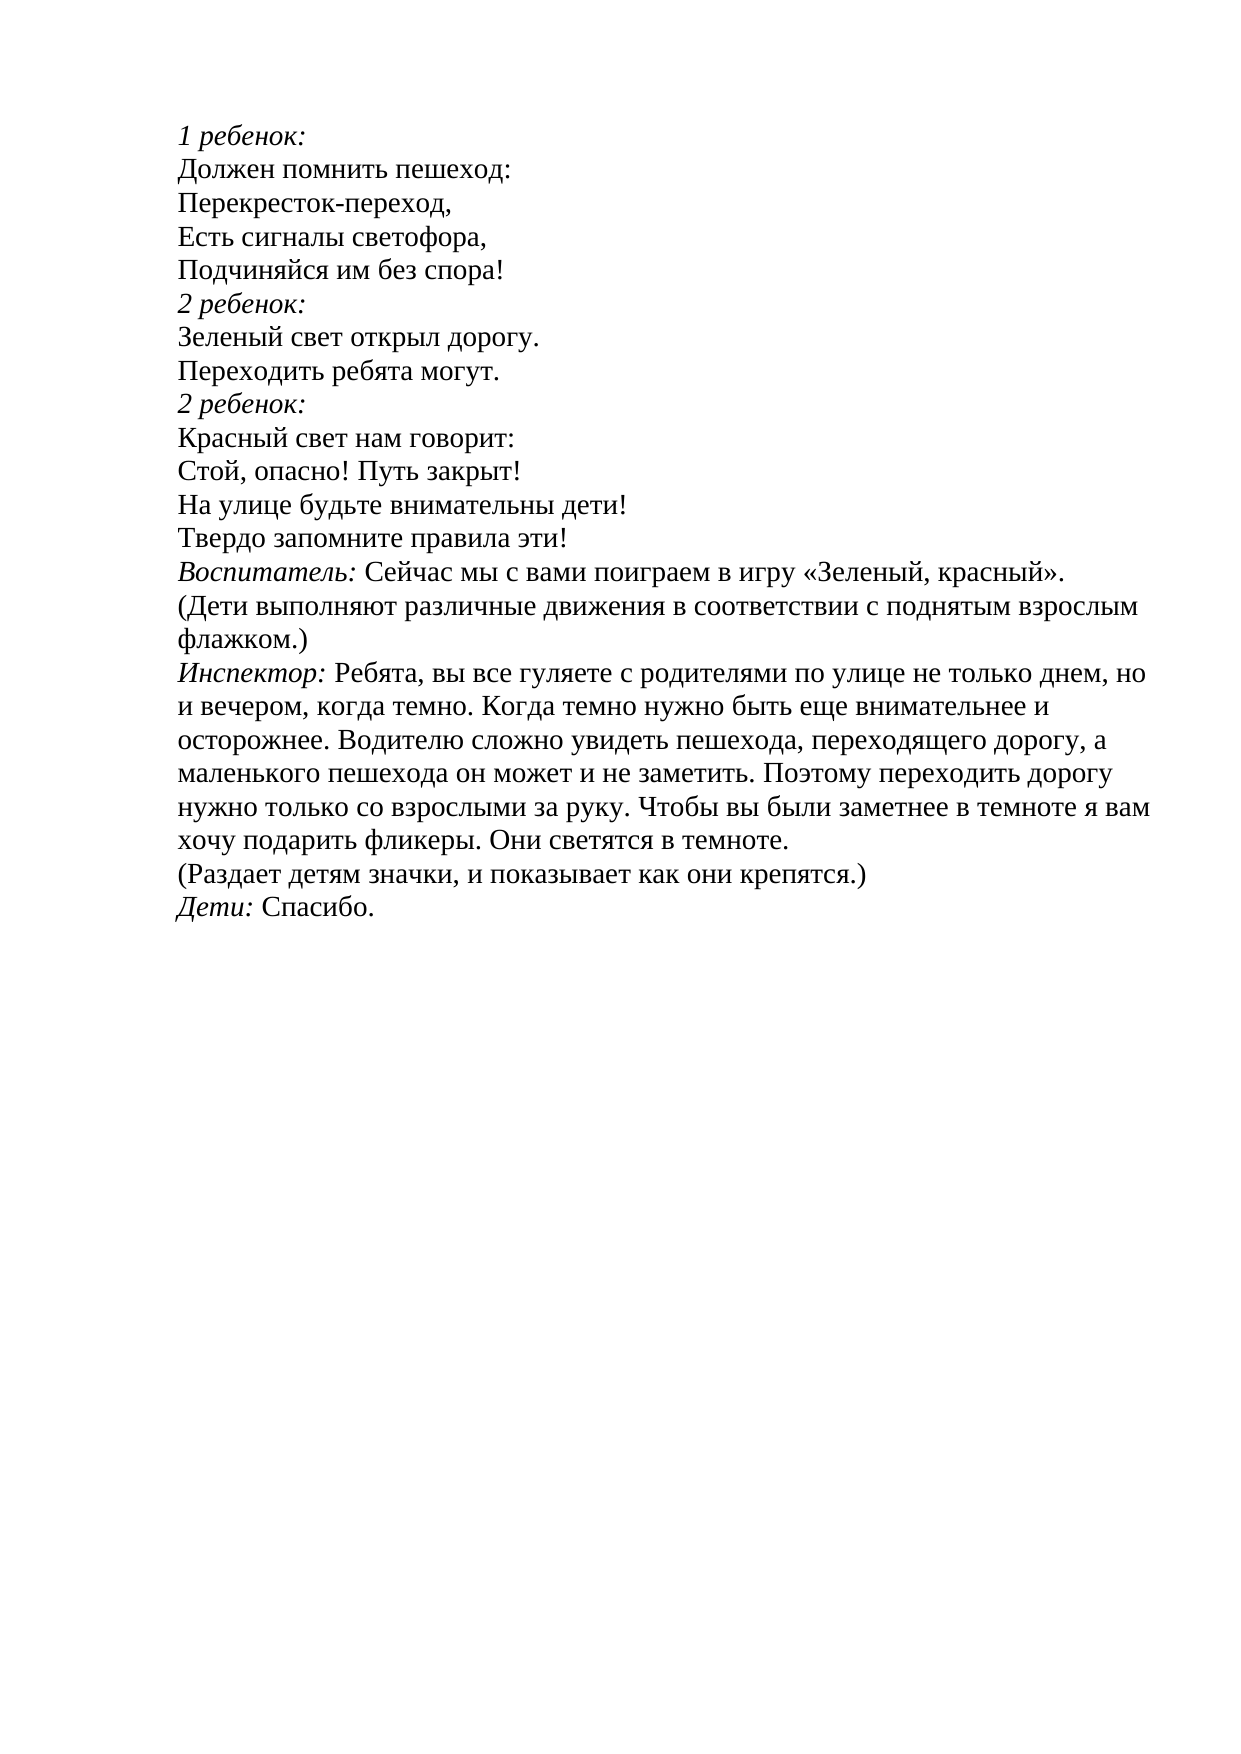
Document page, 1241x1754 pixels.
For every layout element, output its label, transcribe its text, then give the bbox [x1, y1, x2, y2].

text Воспитатель: Сейчас мы с вами поиграем в игру «Зеленый, красный». [177, 554, 1152, 588]
text Подчиняйся им без спора! [177, 252, 1152, 286]
text Перекресток-переход, [177, 185, 1152, 219]
text Должен помнить пешеход: [177, 152, 1152, 185]
text Дети: Спасибо. [177, 889, 1152, 923]
text Инспектор: Ребята, вы все гуляете с родителями по улице не только днем, но и вечером, когда темно. Когда темно нужно быть еще внимательнее и осторожнее. Водителю сложно увидеть пешехода, переходящего дорогу, а маленького пешехода он может и не заметить. Поэтому переходить дорогу нужно только со взрослыми за руку. Чтобы вы были заметнее в темноте я вам хочу подарить фликеры. Они светятся в темноте. [177, 655, 1152, 856]
text (Дети выполняют различные движения в соответствии с поднятым взрослым флажком.) [177, 588, 1152, 655]
text Стой, опасно! Путь закрыт! [177, 453, 1152, 487]
text На улице будьте внимательны дети! [177, 487, 1152, 521]
text Есть сигналы светофора, [177, 219, 1152, 252]
text 2 ребенок: [177, 386, 1152, 420]
text 1 ребенок: [177, 118, 1152, 152]
text Твердо запомните правила эти! [177, 521, 1152, 554]
text (Раздает детям значки, и показывает как они крепятся.) [177, 856, 1152, 889]
text 2 ребенок: [177, 286, 1152, 319]
text Переходить ребята могут. [177, 353, 1152, 386]
text Красный свет нам говорит: [177, 420, 1152, 453]
text Зеленый свет открыл дорогу. [177, 319, 1152, 353]
